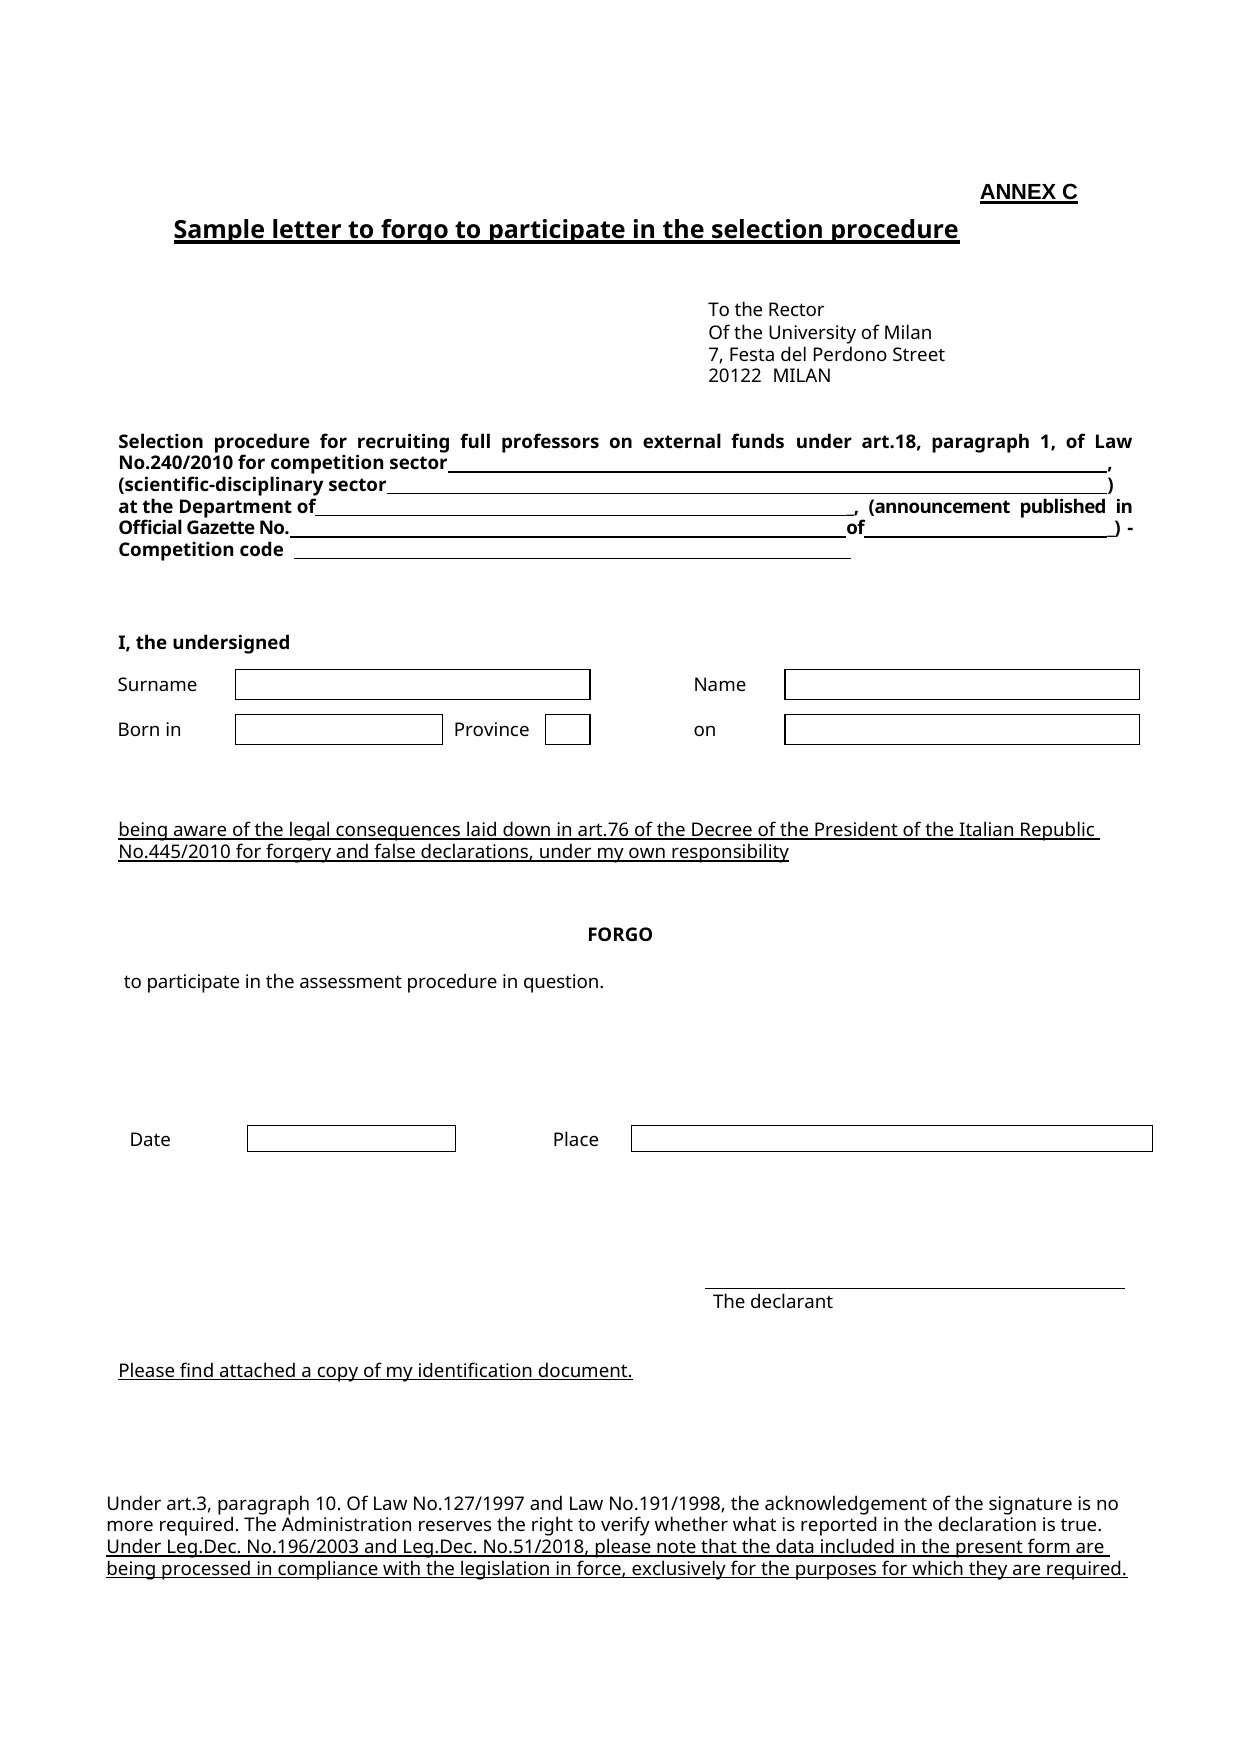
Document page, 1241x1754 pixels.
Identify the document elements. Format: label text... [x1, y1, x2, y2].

table_header [236, 715, 442, 743]
text being aware of the legal consequences laid down in art.76 of the Decree of the President of the Italian Republic No.445/2010 for forgery and false declarations, under my own responsibility [118, 819, 1163, 863]
subtitle Sample letter to forgo to participate in the selection procedure [173, 211, 1163, 245]
table_header on [591, 714, 784, 743]
table_header [236, 670, 589, 699]
text Please find attached a copy of my identification document. [118, 1357, 1163, 1383]
text Under art.3, paragraph 10. Of Law No.127/1997 and Law No.191/1998, the acknowledgement of the signature is no more required. The Administration reserves the right to verify whether what is reported in the declaration is true. [106, 1493, 1163, 1536]
text to participate in the assessment procedure in question. [124, 968, 1163, 994]
text I, the undersigned [118, 630, 1163, 655]
table_header [786, 715, 1139, 743]
table_header [786, 670, 1139, 699]
text Of the University of Milan [708, 322, 1014, 343]
table_header Surname [106, 669, 235, 699]
text Selection procedure for recruiting full professors on external funds under art.18, paragraph 1, of Law No.240/2010 for competition sector , (scientific-disciplinary sector ) at the Department of _, (announcement published in Official Gazette No. of _) - Competition code [118, 431, 1133, 561]
text Date Place [129, 1127, 1163, 1152]
text 7, Festa del Perdono Street [708, 344, 1014, 365]
text To the Rector [708, 296, 1163, 322]
text FORGO [106, 921, 1134, 947]
text The declarant [708, 1288, 1163, 1313]
table_header Name [591, 669, 784, 699]
table_header Born in [106, 714, 235, 743]
table_header [546, 715, 589, 743]
text 20122 MILAN [708, 365, 1163, 387]
table_header Province [443, 714, 545, 743]
text Under Leg.Dec. No.196/2003 and Leg.Dec. No.51/2018, please note that the data included in the present form are being processed in compliance with the legislation in force, exclusively for the purposes for which they are required. [106, 1536, 1152, 1580]
